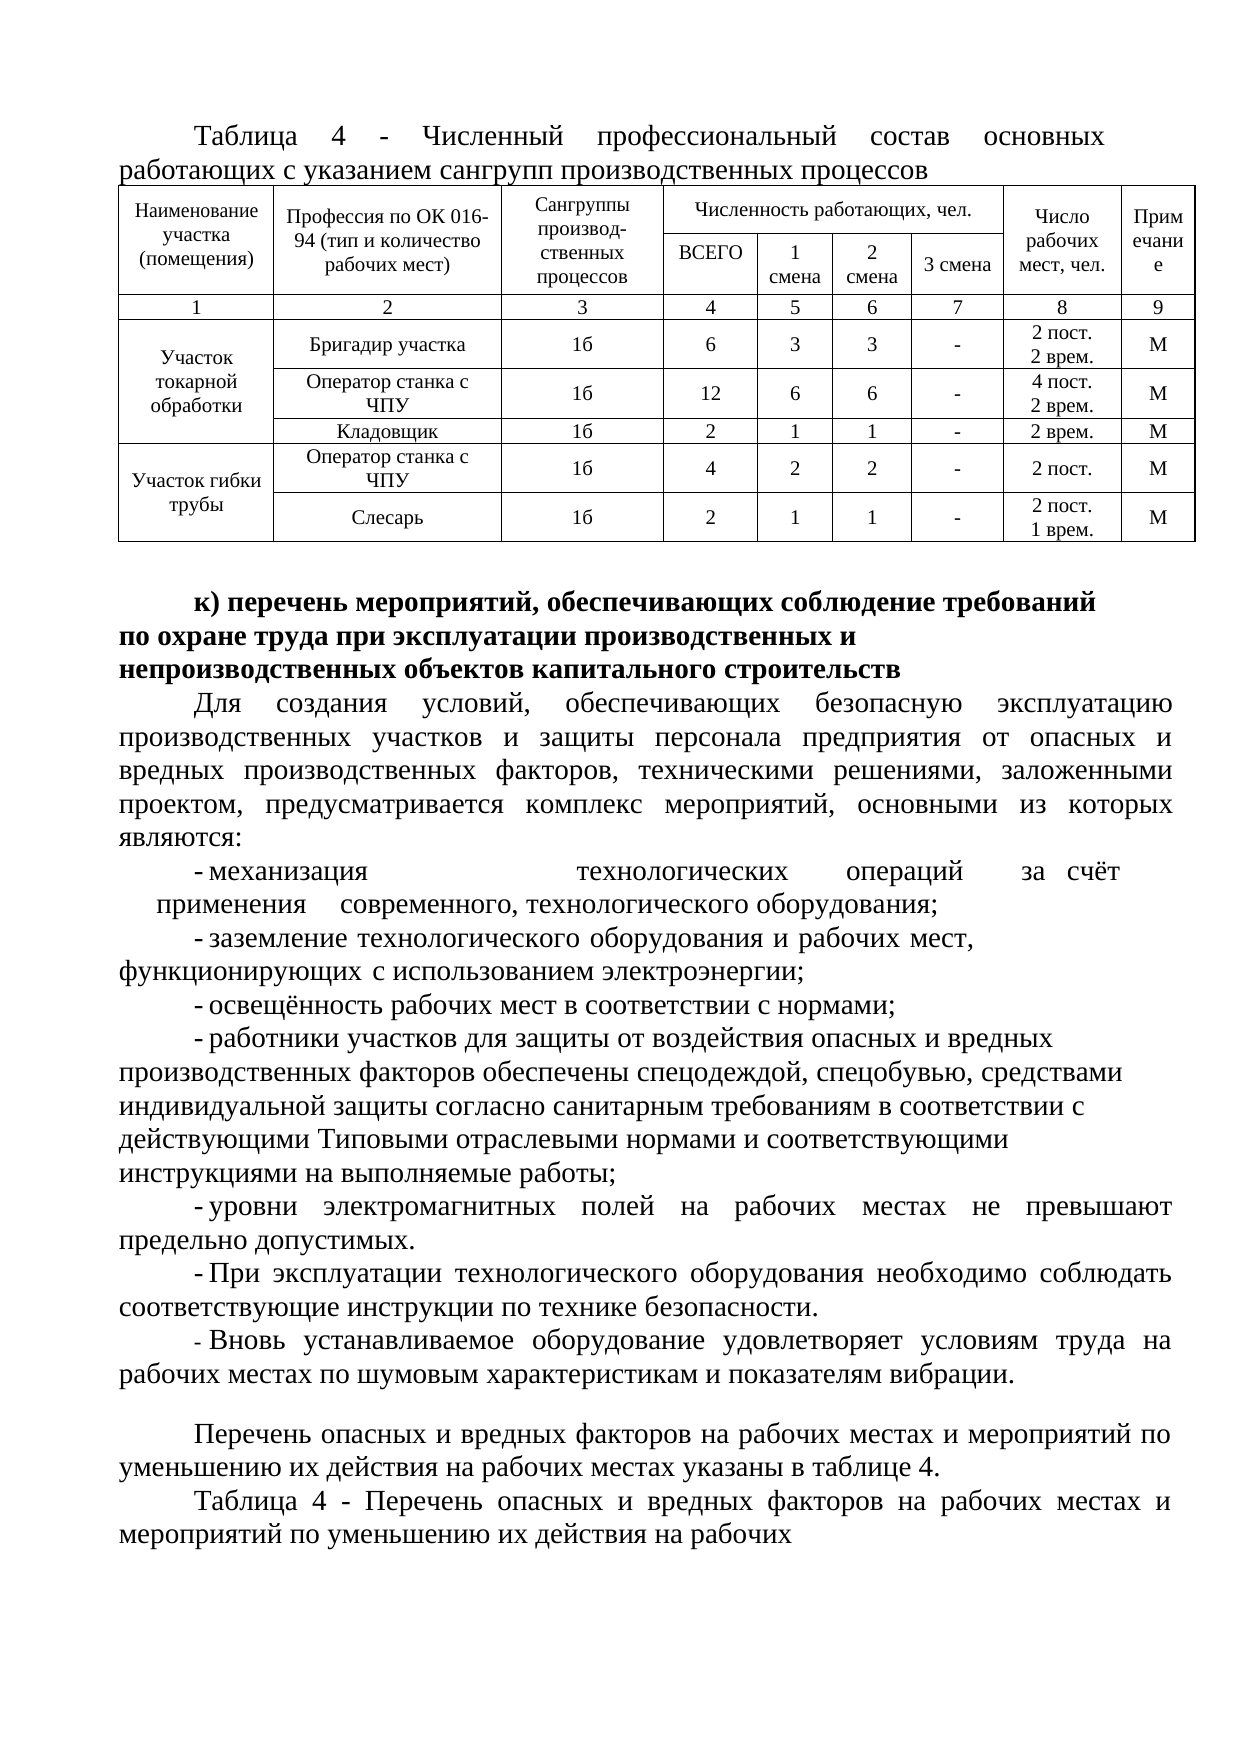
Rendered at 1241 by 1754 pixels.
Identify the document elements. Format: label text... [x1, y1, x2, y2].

table_cell - [912, 369, 1003, 417]
table_header Примечание [1122, 186, 1194, 294]
list освещённость рабочих мест в соответствии с нормами; [118, 987, 1165, 1021]
text к) перечень мероприятий, обеспечивающих соблюдение требований по охране труда при эксплуатации производственных и непроизводственных объектов капитального строительств [118, 584, 1109, 685]
table_cell 1б [502, 493, 663, 541]
list При эксплуатации технологического оборудования необходимо соблюдать соответствующие инструкции по технике безопасности. [118, 1255, 1173, 1322]
table_cell 1б [502, 320, 663, 368]
table_cell М [1122, 320, 1194, 368]
table_header Сангруппы производ- ственных процессов [502, 186, 663, 294]
table_cell 1 [758, 419, 832, 443]
text Таблица 4 - Перечень опасных и вредных факторов на рабочих местах и мероприятий по уменьшению их действия на рабочих [118, 1483, 1172, 1550]
table_cell Оператор станка с ЧПУ [274, 369, 501, 417]
table_cell 8 [1004, 295, 1121, 319]
list работники участков для защиты от воздействия опасных и вредных производственных факторов обеспечены спецодеждой, спецобувью, средствами индивидуальной защиты согласно санитарным требованиям в соответствии с действующими Типовыми отраслевыми нормами и соответствующими инструкциями на выполняемые работы; [118, 1021, 1173, 1188]
table_header Профессия по ОК 016-94 (тип и количество рабочих мест) [274, 186, 501, 294]
table_cell 3 [833, 320, 911, 368]
table_cell 2 [758, 444, 832, 492]
table_cell 3 [758, 320, 832, 368]
table_cell М [1122, 444, 1194, 492]
table_cell Участок гибки трубы [119, 444, 273, 541]
table_cell 2 смена [833, 234, 911, 294]
table_cell 2 пост. 1 врем. [1004, 493, 1121, 541]
table_cell 1 [833, 419, 911, 443]
table_cell - [912, 320, 1003, 368]
table_cell 6 [833, 295, 911, 319]
table_cell 2 пост. 2 врем. [1004, 320, 1121, 368]
table_header Наименование участка (помещения) [119, 186, 273, 294]
table_cell 4 [664, 444, 757, 492]
table_cell М [1122, 493, 1194, 541]
table_cell 3 смена [912, 234, 1003, 294]
table_cell 2 [833, 444, 911, 492]
list заземление технологического оборудования и рабочих мест, функционирующих с использованием электроэнергии; [118, 920, 1173, 987]
table_cell - [912, 419, 1003, 443]
table_cell Участок токарной обработки [119, 320, 273, 443]
table_cell 2 [274, 295, 501, 319]
table_cell 1б [502, 444, 663, 492]
text Таблица 4 - Численный профессиональный состав основных работающих с указанием сангрупп производственных процессов [118, 118, 1105, 185]
table_cell Слесарь [274, 493, 501, 541]
table_header Число рабочих мест, чел. [1004, 186, 1121, 294]
table_cell 12 [664, 369, 757, 417]
table_cell 4 пост. 2 врем. [1004, 369, 1121, 417]
table_cell 6 [833, 369, 911, 417]
table_cell 4 [664, 295, 757, 319]
table_cell 6 [664, 320, 757, 368]
table_cell 7 [912, 295, 1003, 319]
list уровни электромагнитных полей на рабочих местах не превышают предельно допустимых. [118, 1188, 1173, 1255]
table_cell 2 [664, 493, 757, 541]
table_cell ВСЕГО [664, 234, 757, 294]
table_cell Кладовщик [274, 419, 501, 443]
table_cell 9 [1122, 295, 1194, 319]
table_cell 1б [502, 369, 663, 417]
text Перечень опасных и вредных факторов на рабочих местах и мероприятий по уменьшению их действия на рабочих местах указаны в таблице 4. [118, 1416, 1172, 1483]
table_cell М [1122, 419, 1194, 443]
table_cell М [1122, 369, 1194, 417]
list Вновь устанавливаемое оборудование удовлетворяет условиям труда на рабочих местах по шумовым характеристикам и показателям вибрации. [118, 1322, 1172, 1389]
table_cell - [912, 493, 1003, 541]
table_cell 2 пост. [1004, 444, 1121, 492]
table_cell 6 [758, 369, 832, 417]
table_cell 2 врем. [1004, 419, 1121, 443]
table_cell 1 [833, 493, 911, 541]
list механизация технологических операций за счёт применения современного, технологического оборудования; [118, 853, 1173, 920]
table_cell 2 [664, 419, 757, 443]
table_cell Бригадир участка [274, 320, 501, 368]
table_cell 1 [758, 493, 832, 541]
table_cell 1 [119, 295, 273, 319]
table_cell 3 [502, 295, 663, 319]
table_cell 1 смена [758, 234, 832, 294]
table_cell - [912, 444, 1003, 492]
table_header Численность работающих, чел. [664, 186, 1003, 232]
table_cell 1б [502, 419, 663, 443]
table_cell Оператор станка с ЧПУ [274, 444, 501, 492]
text Для создания условий, обеспечивающих безопасную эксплуатацию производственных участков и защиты персонала предприятия от опасных и вредных производственных факторов, техническими решениями, заложенными проектом, предусматривается комплекс мероприятий, основными из которых являются: [118, 685, 1173, 853]
table_cell 5 [758, 295, 832, 319]
